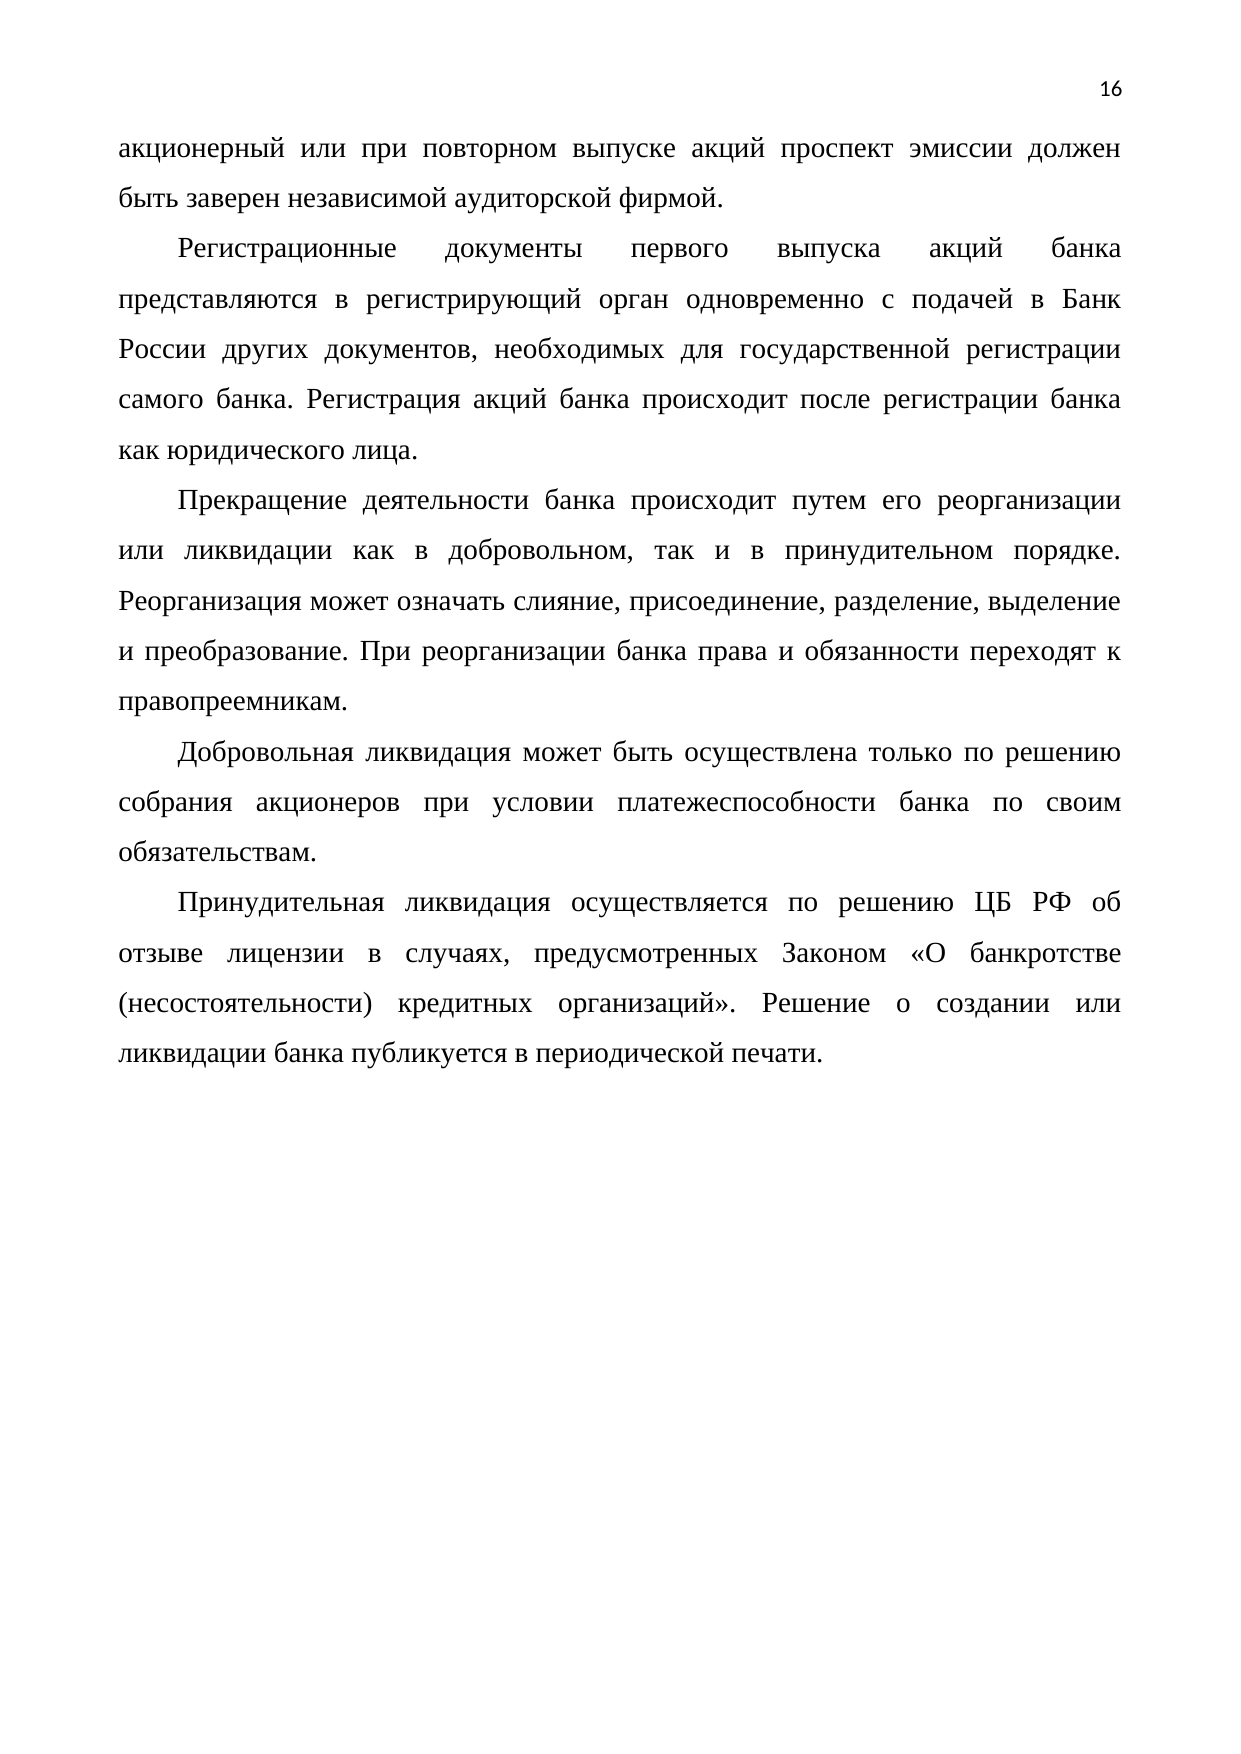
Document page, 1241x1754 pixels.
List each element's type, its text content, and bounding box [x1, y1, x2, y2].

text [118, 130, 1122, 214]
text Добровольная ликвидация может быть осуществлена только по решению собрания акционеров при условии платежеспособности банка по своим обязательствам. [118, 734, 1122, 868]
text Прекращение деятельности банка происходит путем его реорганизации или ликвидации как в добровольном, так и в принудительном порядке. Реорганизация может означать слияние, присоединение, разделение, выделение и преобразование. При реорганизации банка права и обязанности переходят к правопреемникам. [118, 482, 1122, 717]
text Принудительная ликвидация осуществляется по решению ЦБ РФ об отзыве лицензии в случаях, предусмотренных Законом «О банкротстве (несостоятельности) кредитных организаций». Решение о создании или ликвидации банка публикуется в периодической печати. [118, 884, 1122, 1069]
text Регистрационные документы первого выпуска акций банка представляются в регистрирующий орган одновременно с подачей в Банк России других документов, необходимых для государственной регистрации самого банка. Регистрация акций банка происходит после регистрации банка как юридического лица. [118, 231, 1122, 465]
